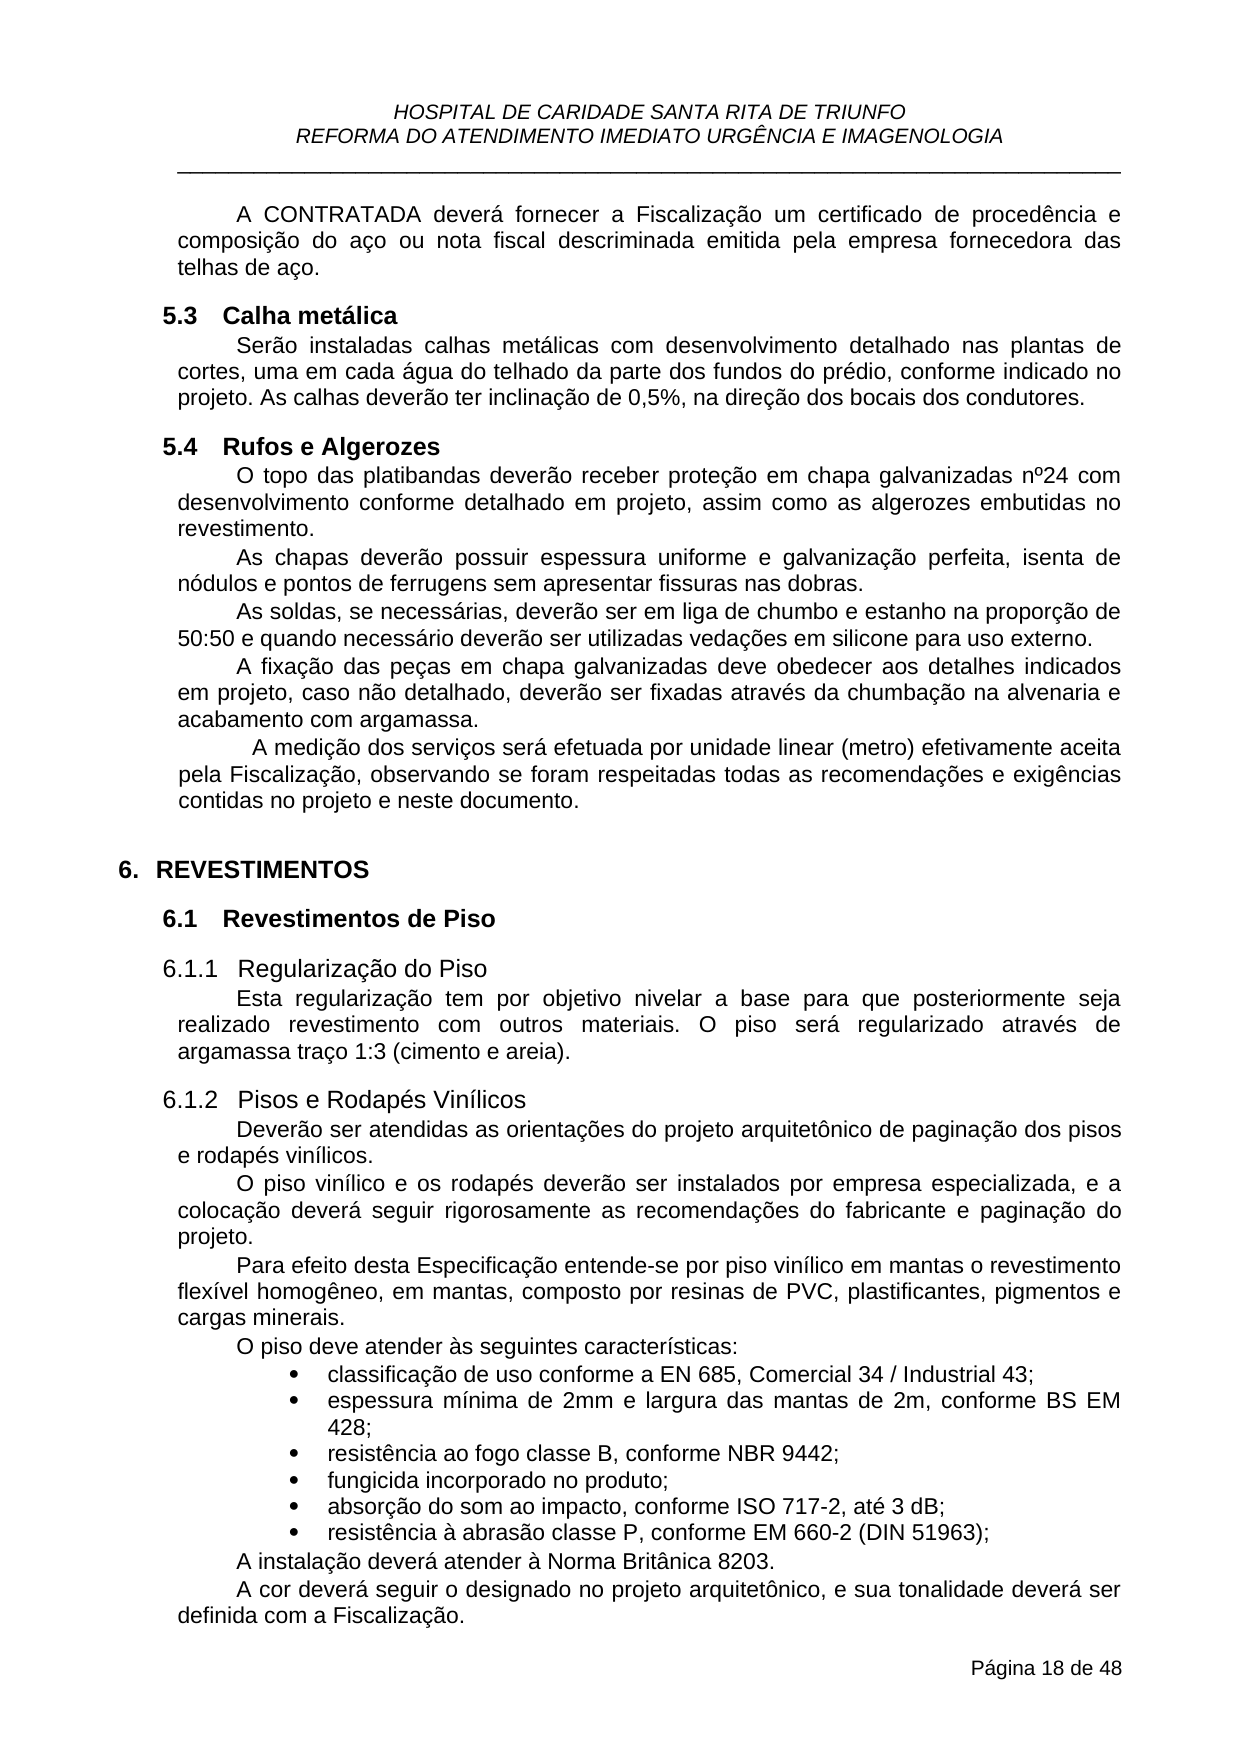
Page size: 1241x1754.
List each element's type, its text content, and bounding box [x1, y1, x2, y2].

subtitle Regularização do Piso [162, 954, 1122, 983]
text Para efeito desta Especificação entende-se por piso vinílico em mantas o revestimento flexível homogêneo, em mantas, composto por resinas de PVC, plastificantes, pigmentos e cargas minerais. [177, 1252, 1122, 1331]
subtitle REVESTIMENTOS [118, 855, 1122, 884]
list resistência ao fogo classe B, conforme NBR 9442; [290, 1440, 1122, 1467]
text O piso deve atender às seguintes características: [177, 1333, 1122, 1359]
list absorção do som ao impacto, conforme ISO 717-2, até 3 dB; [290, 1493, 1122, 1519]
subtitle Rufos e Algerozes [162, 431, 1122, 460]
text O topo das platibandas deverão receber proteção em chapa galvanizadas nº24 com desenvolvimento conforme detalhado em projeto, assim como as algerozes embutidas no revestimento. [177, 462, 1122, 541]
text A fixação das peças em chapa galvanizadas deve obedecer aos detalhes indicados em projeto, caso não detalhado, deverão ser fixadas através da chumbação na alvenaria e acabamento com argamassa. [177, 653, 1122, 732]
text A CONTRATADA deverá fornecer a Fiscalização um certificado de procedência e composição do aço ou nota fiscal descriminada emitida pela empresa fornecedora das telhas de aço. [177, 201, 1122, 280]
text A cor deverá seguir o designado no projeto arquitetônico, e sua tonalidade deverá ser definida com a Fiscalização. [177, 1576, 1122, 1629]
subtitle Calha metálica [162, 301, 1122, 329]
text As soldas, se necessárias, deverão ser em liga de chumbo e estanho na proporção de 50:50 e quando necessário deverão ser utilizadas vedações em silicone para uso externo. [177, 598, 1122, 651]
text Deverão ser atendidas as orientações do projeto arquitetônico de paginação dos pisos e rodapés vinílicos. [177, 1116, 1122, 1168]
text Esta regularização tem por objetivo nivelar a base para que posteriormente seja realizado revestimento com outros materiais. O piso será regularizado através de argamassa traço 1:3 (cimento e areia). [177, 985, 1122, 1064]
text A medição dos serviços será efetuada por unidade linear (metro) efetivamente aceita pela Fiscalização, observando se foram respeitadas todas as recomendações e exigências contidas no projeto e neste documento. [178, 734, 1122, 813]
list espessura mínima de 2mm e largura das mantas de 2m, conforme BS EM 428; [290, 1387, 1122, 1440]
text A instalação deverá atender à Norma Britânica 8203. [177, 1548, 1122, 1574]
text O piso vinílico e os rodapés deverão ser instalados por empresa especializada, e a colocação deverá seguir rigorosamente as recomendações do fabricante e paginação do projeto. [177, 1170, 1122, 1249]
list classificação de uso conforme a EN 685, Comercial 34 / Industrial 43; [290, 1361, 1122, 1387]
list resistência à abrasão classe P, conforme EM 660-2 (DIN 51963); [290, 1519, 1122, 1546]
text As chapas deverão possuir espessura uniforme e galvanização perfeita, isenta de nódulos e pontos de ferrugens sem apresentar fissuras nas dobras. [177, 543, 1122, 596]
subtitle Revestimentos de Piso [162, 904, 1122, 933]
list fungicida incorporado no produto; [290, 1467, 1122, 1493]
text Serão instaladas calhas metálicas com desenvolvimento detalhado nas plantas de cortes, uma em cada água do telhado da parte dos fundos do prédio, conforme indicado no projeto. As calhas deverão ter inclinação de 0,5%, na direção dos bocais dos condutores. [177, 332, 1122, 411]
subtitle Pisos e Rodapés Vinílicos [162, 1085, 1122, 1113]
